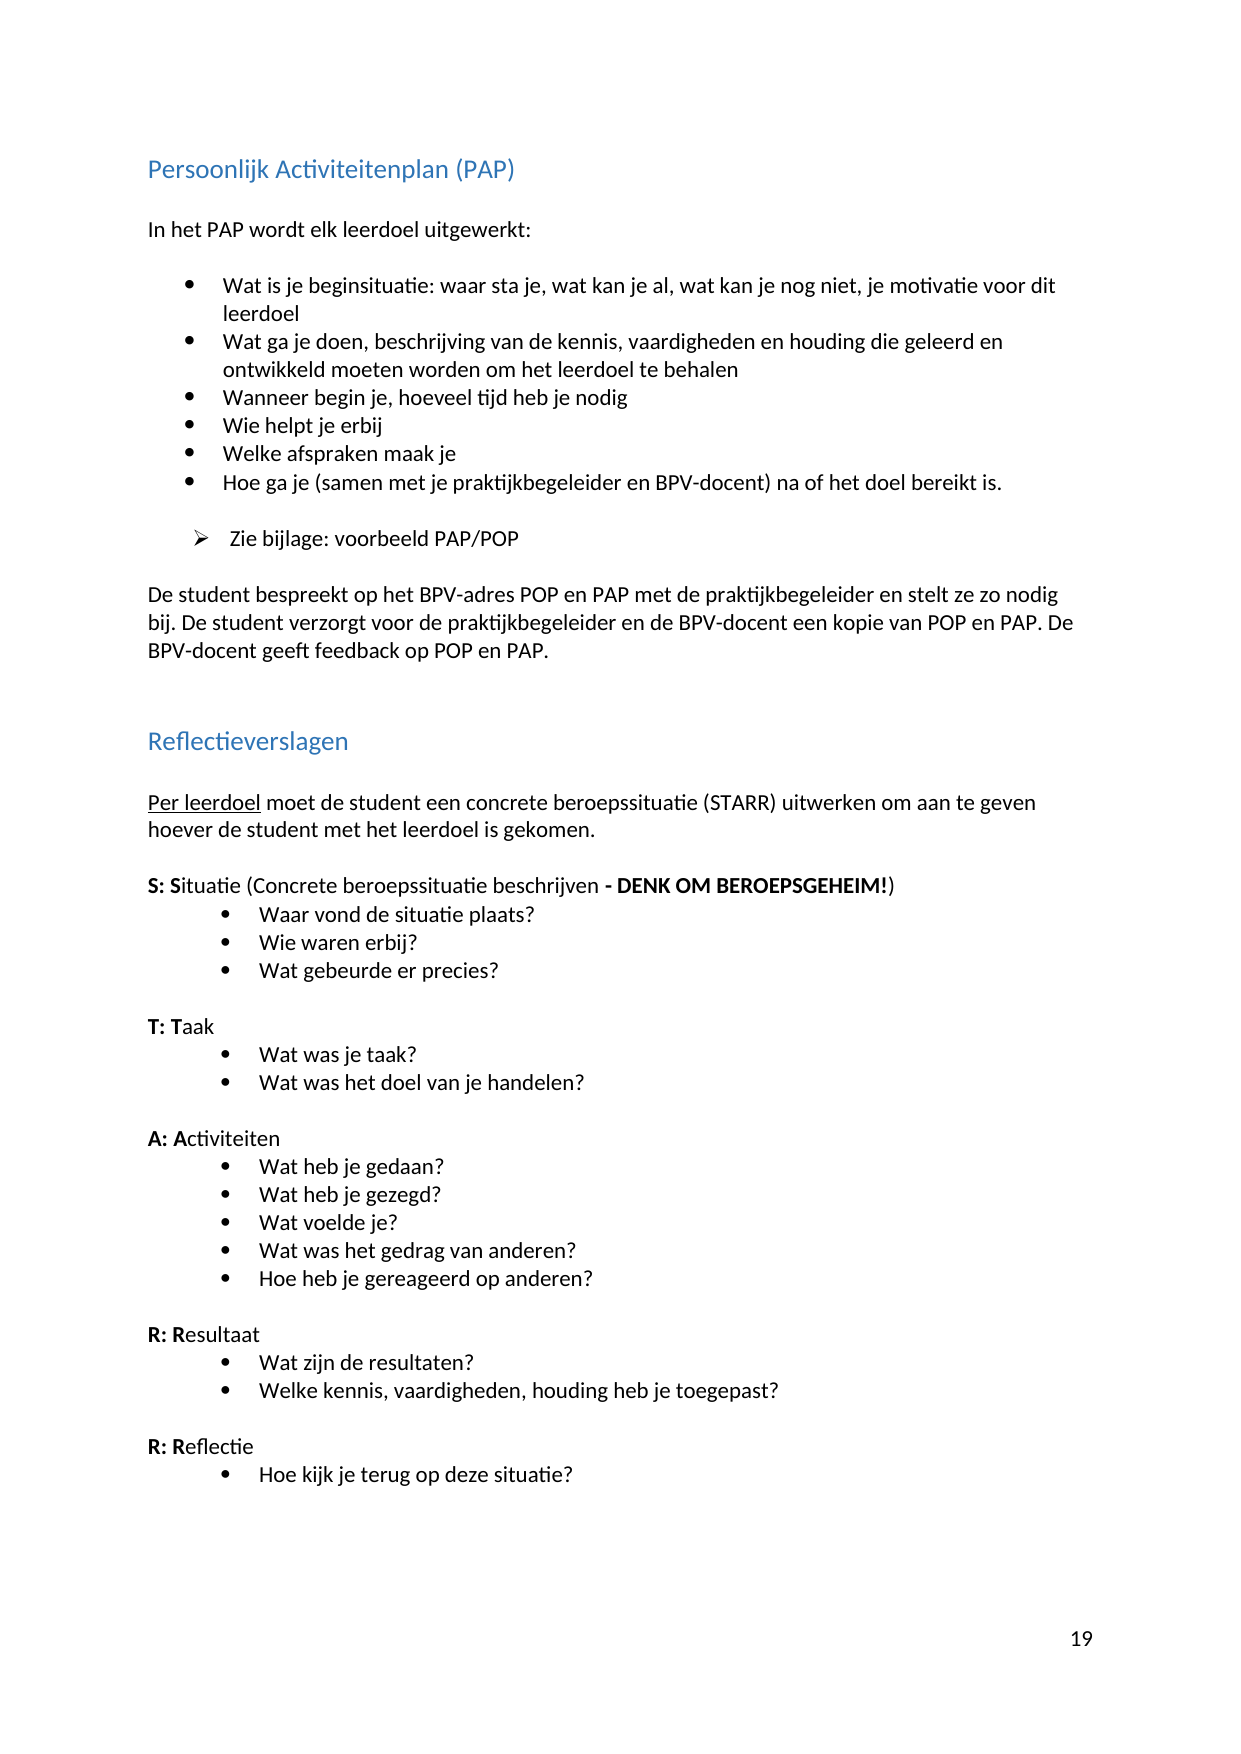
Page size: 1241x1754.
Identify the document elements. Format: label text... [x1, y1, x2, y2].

text De student bespreekt op het BPV-adres POP en PAP met de praktijkbegeleider en stelt ze zo nodig bij. De student verzorgt voor de praktijkbegeleider en de BPV-docent een kopie van POP en PAP. De BPV-docent geeft feedback op POP en PAP. [148, 580, 1093, 664]
list Wie waren erbij? [221, 928, 1093, 956]
list Wanneer begin je, hoeveel tijd heb je nodig [185, 383, 1093, 412]
list Wat ga je doen, beschrijving van de kennis, vaardigheden en houding die geleerd en ontwikkeld moeten worden om het leerdoel te behalen [185, 327, 1093, 383]
list Waar vond de situatie plaats? [221, 900, 1093, 928]
text R: Reflectie [148, 1432, 1093, 1460]
subtitle Persoonlijk Activiteitenplan (PAP) [148, 152, 1093, 185]
list Wat gebeurde er precies? [221, 956, 1093, 984]
text In het PAP wordt elk leerdoel uitgewerkt: [148, 215, 1093, 243]
list Zie bijlage: voorbeeld PAP/POP [192, 524, 1093, 552]
list Welke kennis, vaardigheden, houding heb je toegepast? [221, 1376, 1093, 1404]
list Wat was het gedrag van anderen? [221, 1236, 1093, 1264]
list Wat is je beginsituatie: waar sta je, wat kan je al, wat kan je nog niet, je motivatie voor dit leerdoel [185, 271, 1093, 327]
text T: Taak [148, 1012, 1093, 1040]
list Wat was je taak? [221, 1040, 1093, 1068]
list Wie helpt je erbij [185, 412, 1093, 439]
list Wat was het doel van je handelen? [221, 1068, 1093, 1096]
list Wat zijn de resultaten? [221, 1348, 1093, 1376]
text A: Activiteiten [148, 1124, 1093, 1152]
list Wat voelde je? [221, 1208, 1093, 1236]
text Per leerdoel moet de student een concrete beroepssituatie (STARR) uitwerken om aan te geven hoever de student met het leerdoel is gekomen. [148, 788, 1093, 844]
list Welke afspraken maak je [185, 439, 1093, 468]
text R: Resultaat [148, 1320, 1093, 1348]
subtitle Reflectieverslagen [148, 724, 1093, 757]
text S: Situatie (Concrete beroepssituatie beschrijven - DENK OM BEROEPSGEHEIM!) [148, 872, 1093, 900]
list Hoe kijk je terug op deze situatie? [221, 1460, 1093, 1488]
list Hoe ga je (samen met je praktijkbegeleider en BPV-docent) na of het doel bereikt is. [185, 468, 1093, 496]
list Wat heb je gezegd? [221, 1180, 1093, 1208]
list Hoe heb je gereageerd op anderen? [221, 1264, 1093, 1292]
list Wat heb je gedaan? [221, 1152, 1093, 1180]
